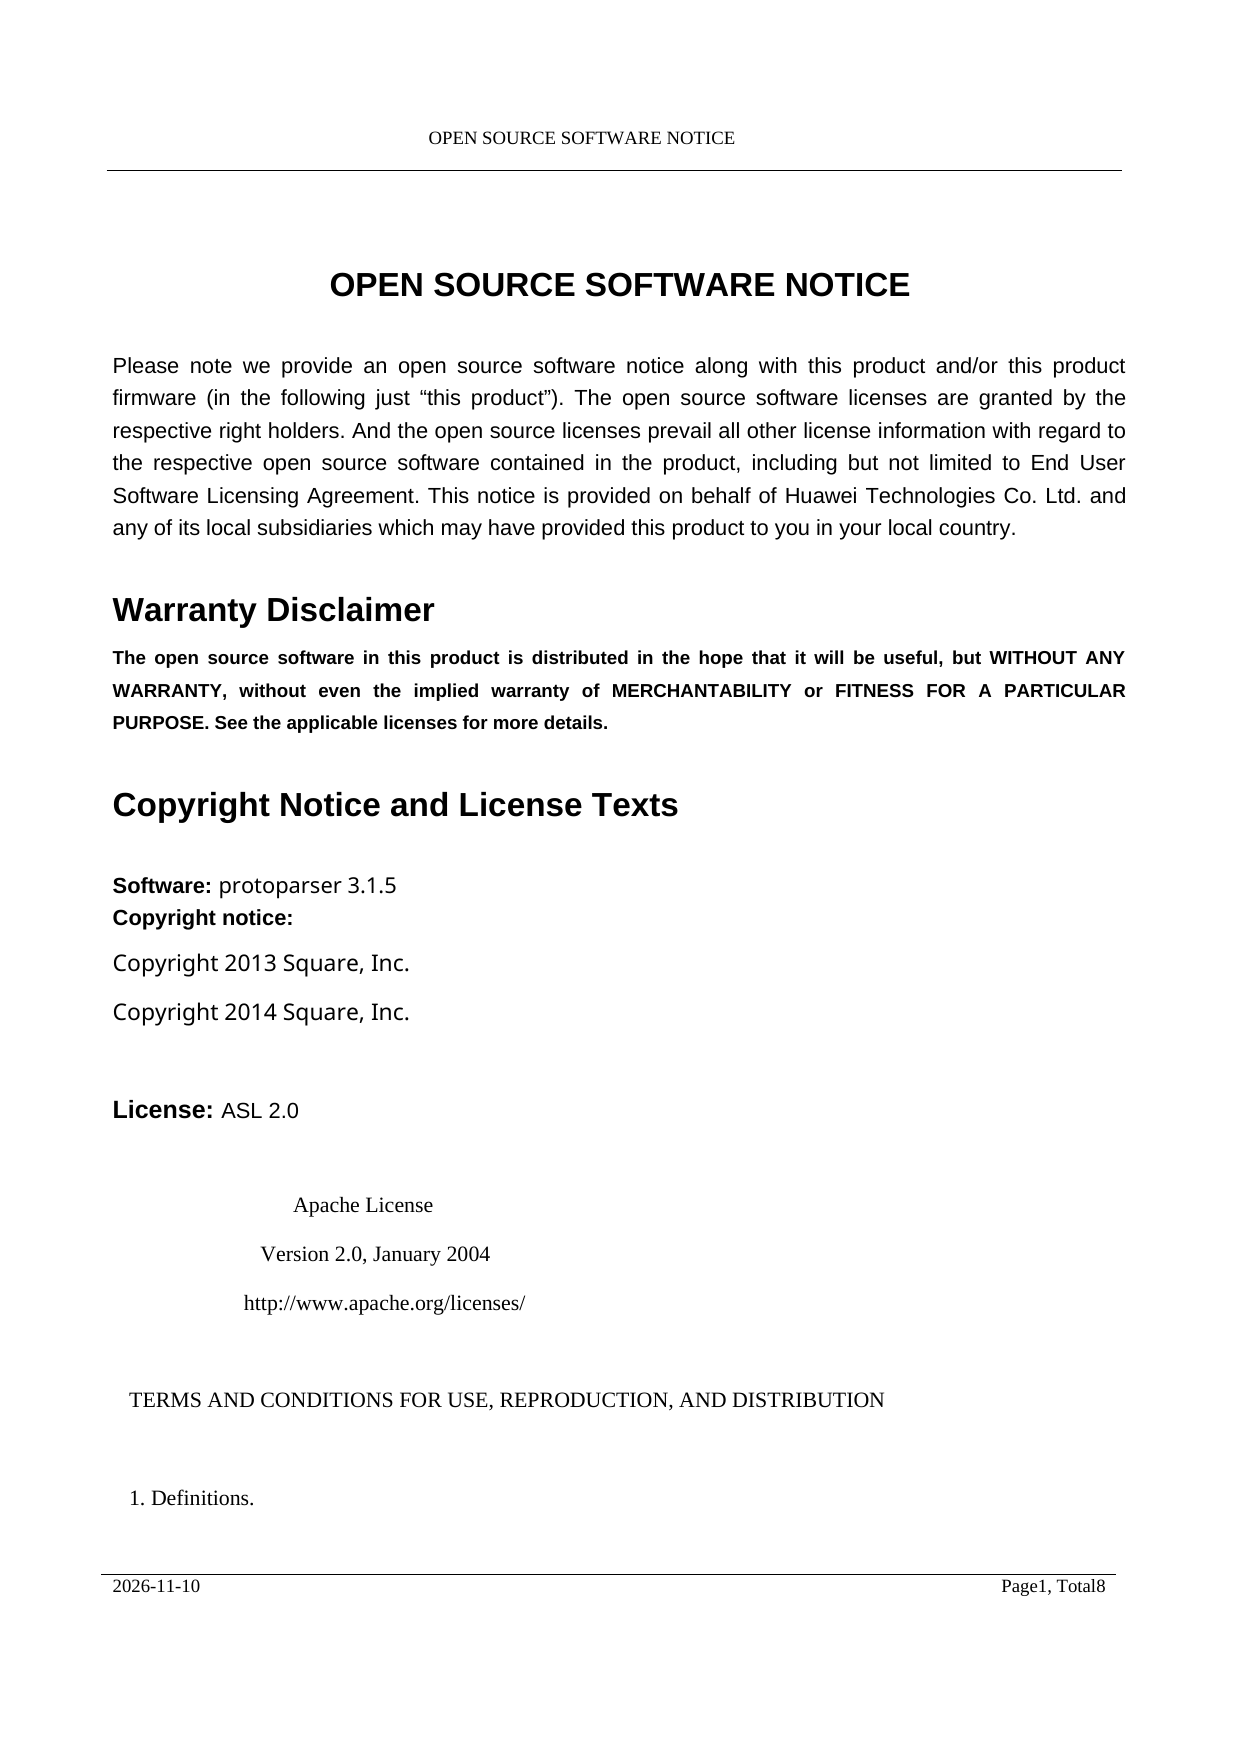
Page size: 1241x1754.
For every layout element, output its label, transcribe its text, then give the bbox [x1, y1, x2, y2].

text Copyright 2013 Square, Inc. Copyright 2014 Square, Inc. [112, 947, 1128, 1077]
text Warranty Disclaimer [112, 576, 1128, 641]
text Copyright Notice and License Texts [112, 771, 1128, 836]
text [112, 1140, 1128, 1513]
text Software: protoparser 3.1.5 [112, 869, 1128, 901]
text License: ASL 2.0 [112, 1093, 1128, 1125]
text Copyright notice: [112, 901, 1128, 934]
text Please note we provide an open source software notice along with this product and/or this product firmware (in the following just “this product”). The open source software licenses are granted by the respective right holders. And the open source licenses prevail all other license information with regard to the respective open source software contained in the product, including but not limited to End User Software Licensing Agreement. This notice is provided on behalf of Huawei Technologies Co. Ltd. and any of its local subsidiaries which may have provided this product to you in your local country. [112, 349, 1128, 544]
text The open source software in this product is distributed in the hope that it will be useful, but WITHOUT ANY WARRANTY, without even the implied warranty of MERCHANTABILITY or FITNESS FOR A PARTICULAR PURPOSE. See the applicable licenses for more details. [112, 641, 1128, 739]
text OPEN SOURCE SOFTWARE NOTICE [112, 251, 1128, 316]
